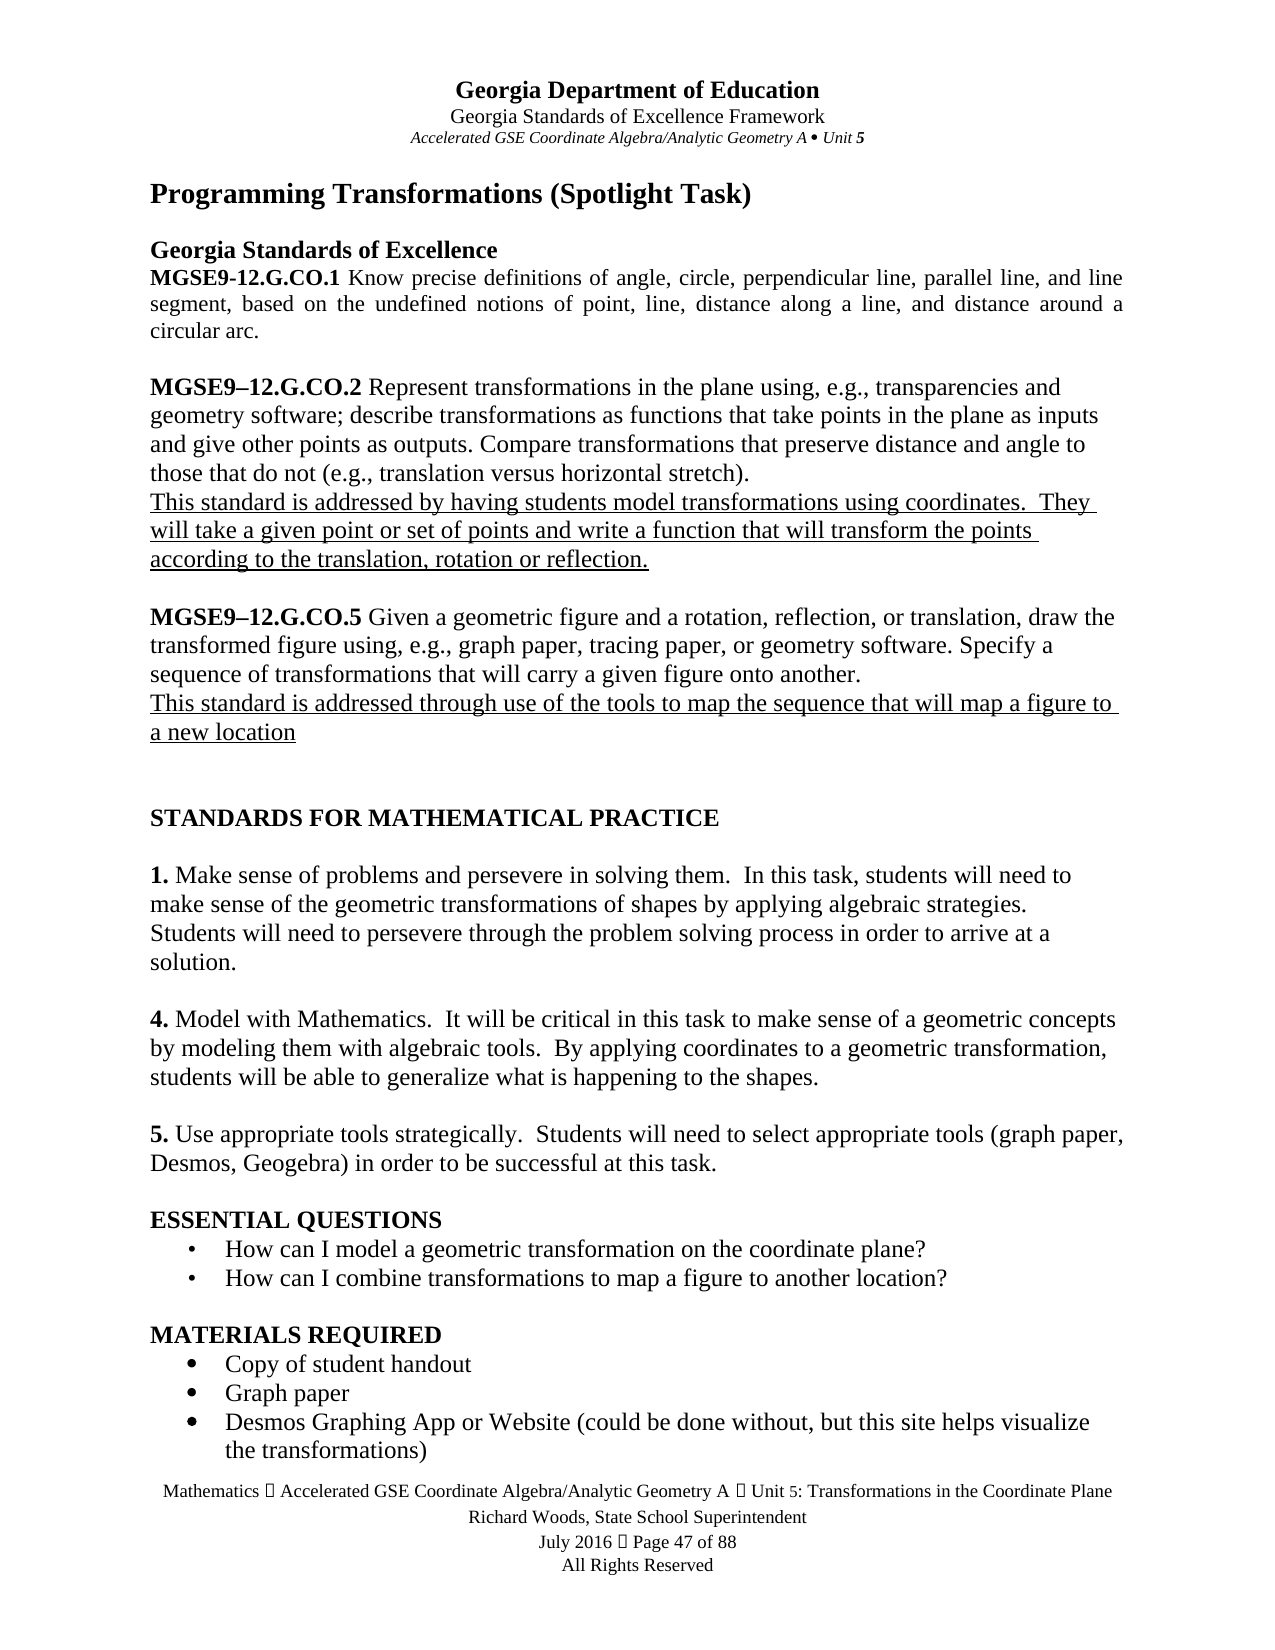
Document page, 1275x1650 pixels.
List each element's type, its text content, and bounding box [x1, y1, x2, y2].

text 1. Make sense of problems and persevere in solving them. In this task, students will need to make sense of the geometric transformations of shapes by applying algebraic strategies. Students will need to persevere through the problem solving process in order to arrive at a solution. [150, 861, 1125, 976]
list Desmos Graphing App or Website (could be done without, but this site helps visualize the transformations) [187, 1407, 1125, 1464]
text MGSE9–12.G.CO.5 Given a geometric figure and a rotation, reflection, or translation, draw the transformed figure using, e.g., graph paper, tracing paper, or geometry software. Specify a sequence of transformations that will carry a given figure onto another. [150, 602, 1125, 688]
text MGSE9–12.G.CO.2 Represent transformations in the plane using, e.g., transparencies and geometry software; describe transformations as functions that take points in the plane as inputs and give other points as outputs. Compare transformations that preserve distance and angle to those that do not (e.g., translation versus horizontal stretch). [150, 372, 1125, 487]
text 4. Model with Mathematics. It will be critical in this task to make sense of a geometric concepts by modeling them with algebraic tools. By applying coordinates to a geometric transformation, students will be able to generalize what is happening to the shapes. [150, 1004, 1125, 1091]
text STANDARDS FOR MATHEMATICAL PRACTICE [150, 803, 1125, 832]
text 5. Use appropriate tools strategically. Students will need to select appropriate tools (graph paper, Desmos, Geogebra) in order to be successful at this task. [150, 1119, 1125, 1177]
list How can I model a geometric transformation on the coordinate plane? [187, 1234, 1125, 1263]
text This standard is addressed through use of the tools to map the sequence that will map a figure to a new location [150, 688, 1125, 746]
text MATERIALS REQUIRED [150, 1321, 1125, 1349]
text ESSENTIAL QUESTIONS [150, 1206, 1125, 1234]
text This standard is addressed by having students model transformations using coordinates. They will take a given point or set of points and write a function that will transform the points according to the translation, rotation or reflection. [150, 487, 1125, 573]
text Georgia Standards of Excellence [150, 235, 1125, 264]
list Copy of student handout [187, 1349, 1125, 1378]
text Programming Transformations (Spotlight Task) [150, 176, 1125, 209]
text MGSE9-12.G.CO.1 Know precise definitions of angle, circle, perpendicular line, parallel line, and line segment, based on the undefined notions of point, line, distance along a line, and distance around a circular arc. [150, 264, 1125, 343]
list Graph paper [187, 1378, 1125, 1407]
list How can I combine transformations to map a figure to another location? [187, 1263, 1125, 1292]
